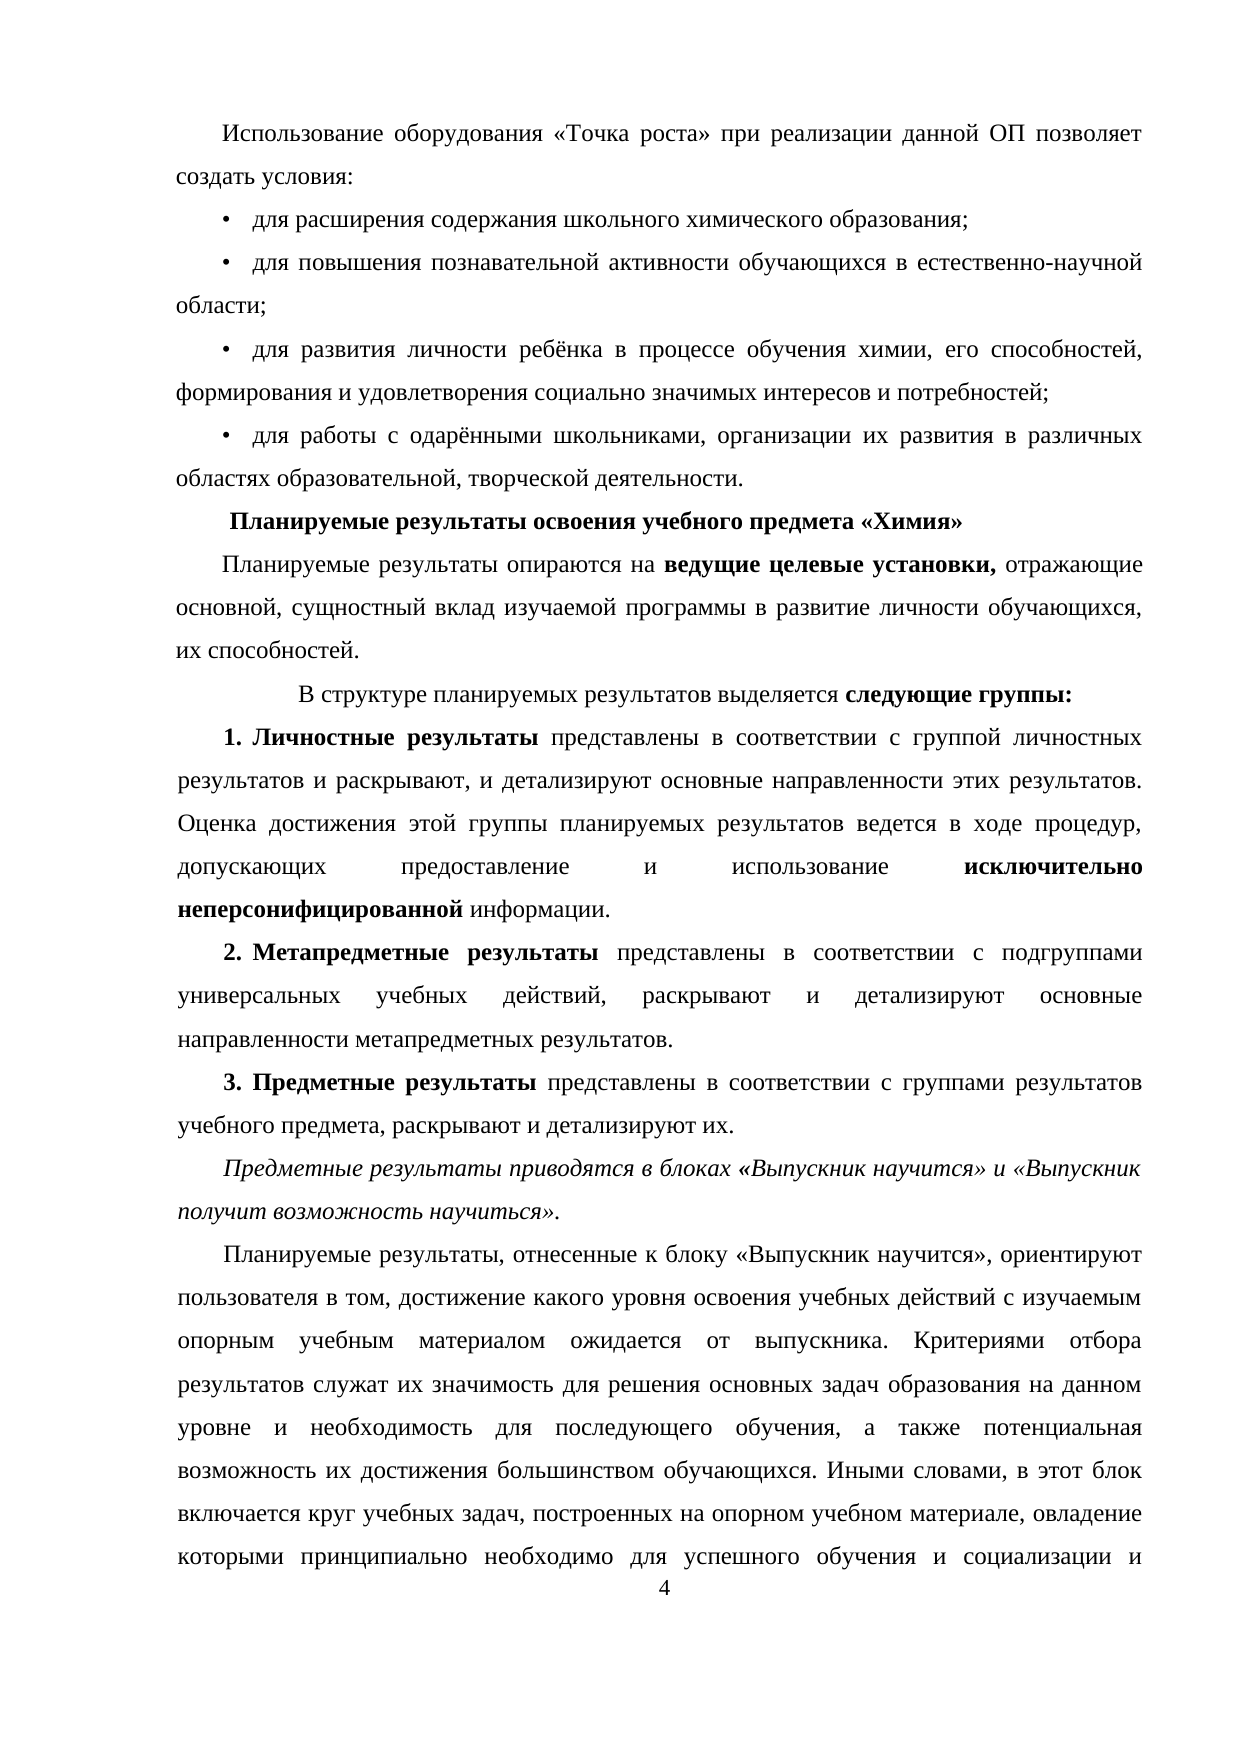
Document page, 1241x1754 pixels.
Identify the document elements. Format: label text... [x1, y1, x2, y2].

list для работы с одарёнными школьниками, организации их развития в различных областях образовательной, творческой деятельности. [176, 420, 1143, 492]
text Предметные результаты приводятся в блоках «Выпускник научится» и «Выпускник получит возможность научиться». [177, 1153, 1143, 1225]
list Метапредметные результаты представлены в соответствии с подгруппами универсальных учебных действий, раскрывают и детализируют основные направленности метапредметных результатов. [177, 937, 1143, 1052]
text В структуре планируемых результатов выделяется следующие группы: [252, 679, 1143, 707]
list для повышения познавательной активности обучающихся в естественно-научной области; [176, 247, 1143, 319]
list для развития личности ребёнка в процессе обучения химии, его способностей, формирования и удовлетворения социально значимых интересов и потребностей; [176, 334, 1143, 406]
list для расширения содержания школьного химического образования; [176, 204, 1143, 233]
list Личностные результаты представлены в соответствии с группой личностных результатов и раскрывают, и детализируют основные направленности этих результатов. Оценка достижения этой группы планируемых результатов ведется в ходе процедур, допускающих предоставление и использование исключительно неперсонифицированной информации. [177, 722, 1143, 923]
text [177, 1239, 1143, 1570]
text Использование оборудования «Точка роста» при реализации данной ОП позволяет создать условия: [176, 118, 1143, 190]
text Планируемые результаты опираются на ведущие целевые установки, отражающие основной, сущностный вклад изучаемой программы в развитие личности обучающихся, их способностей. [176, 549, 1143, 664]
list Предметные результаты представлены в соответствии с группами результатов учебного предмета, раскрывают и детализируют их. [177, 1067, 1143, 1139]
text Планируемые результаты освоения учебного предмета «Химия» [177, 506, 1143, 535]
